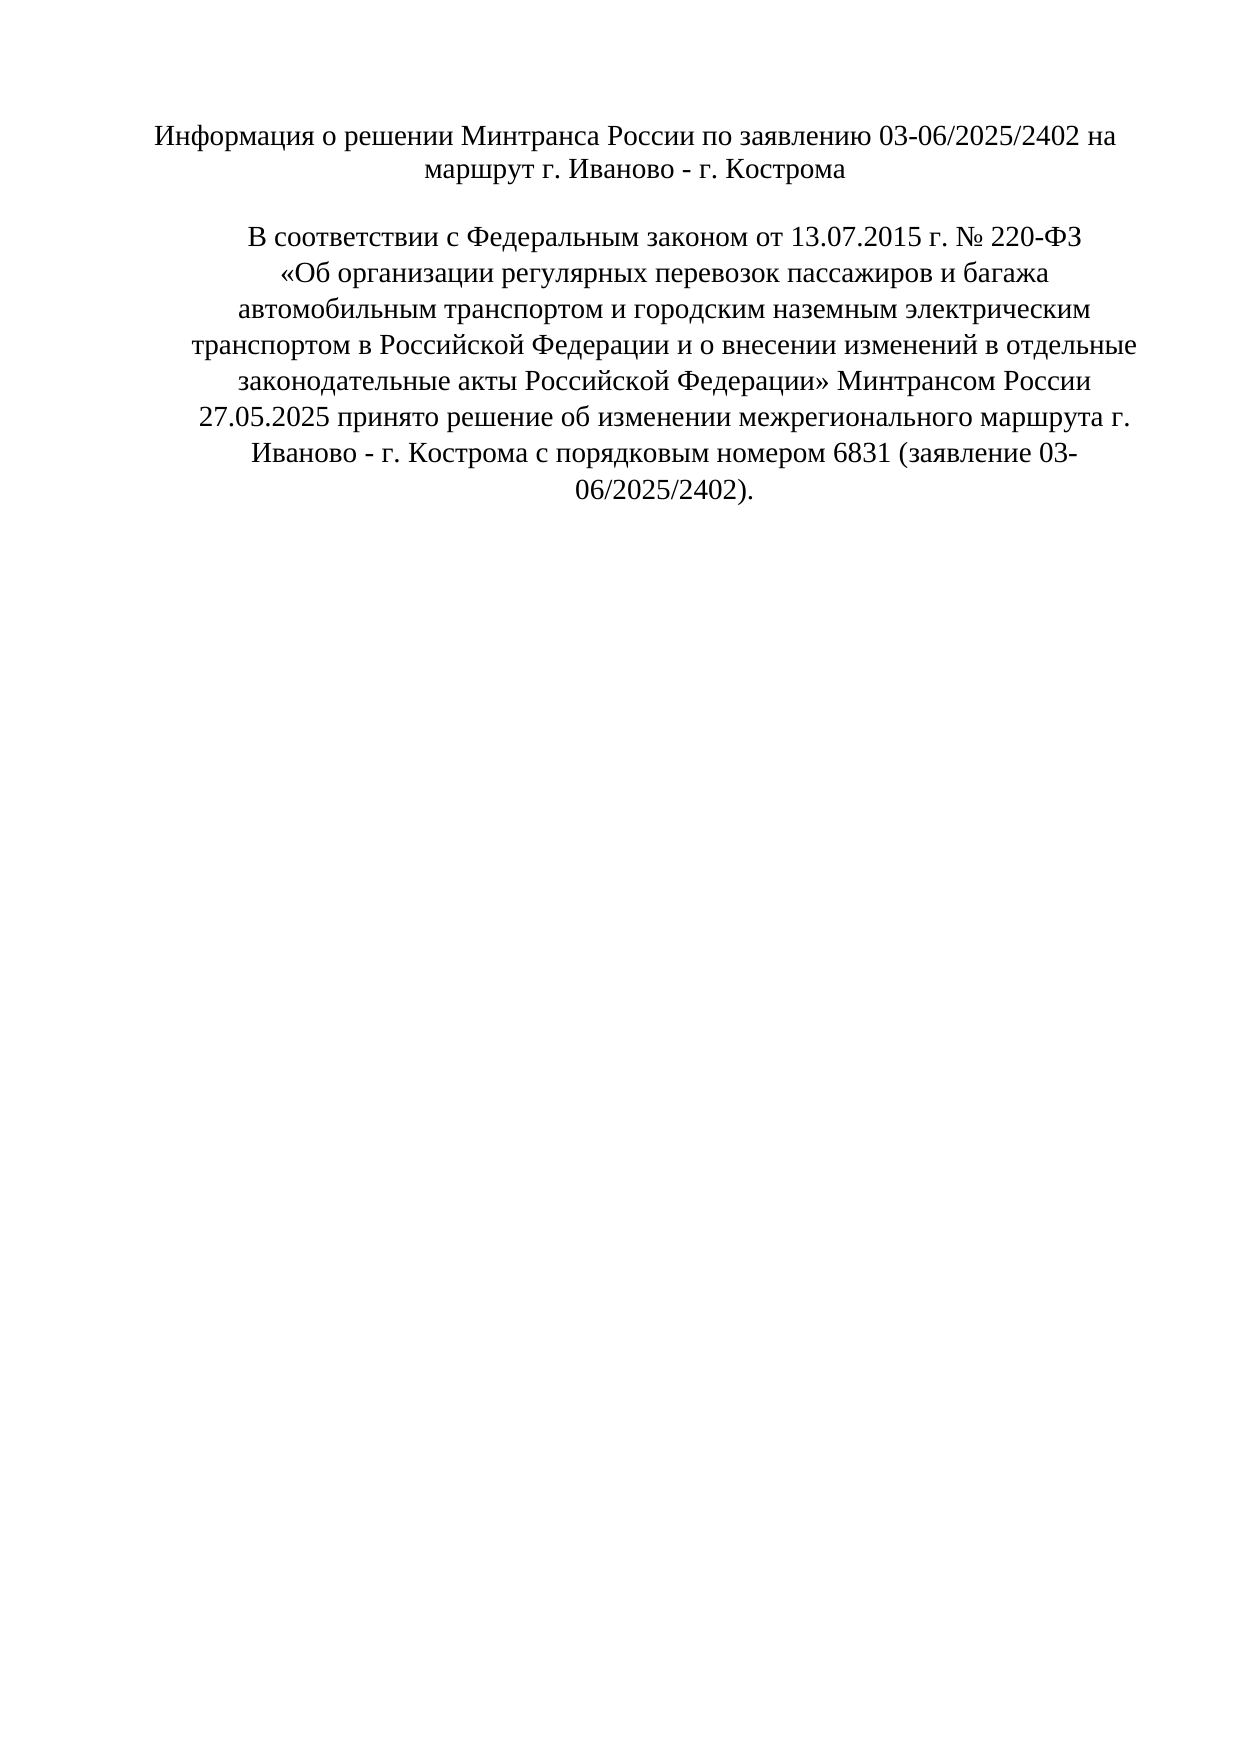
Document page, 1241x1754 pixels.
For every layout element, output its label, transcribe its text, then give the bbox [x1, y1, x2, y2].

text Информация о решении Минтранса России по заявлению 03-06/2025/2402 на маршрут г. Иваново - г. Кострома [118, 118, 1152, 185]
text В соответствии с Федеральным законом от 13.07.2015 г. № 220-ФЗ «Об организации регулярных перевозок пассажиров и багажа автомобильным транспортом и городским наземным электрическим транспортом в Российской Федерации и о внесении изменений в отдельные законодательные акты Российской Федерации» Минтрансом России 27.05.2025 принято решение об изменении межрегионального маршрута г. Иваново - г. Кострома с порядковым номером 6831 (заявление 03-06/2025/2402). [177, 219, 1152, 505]
